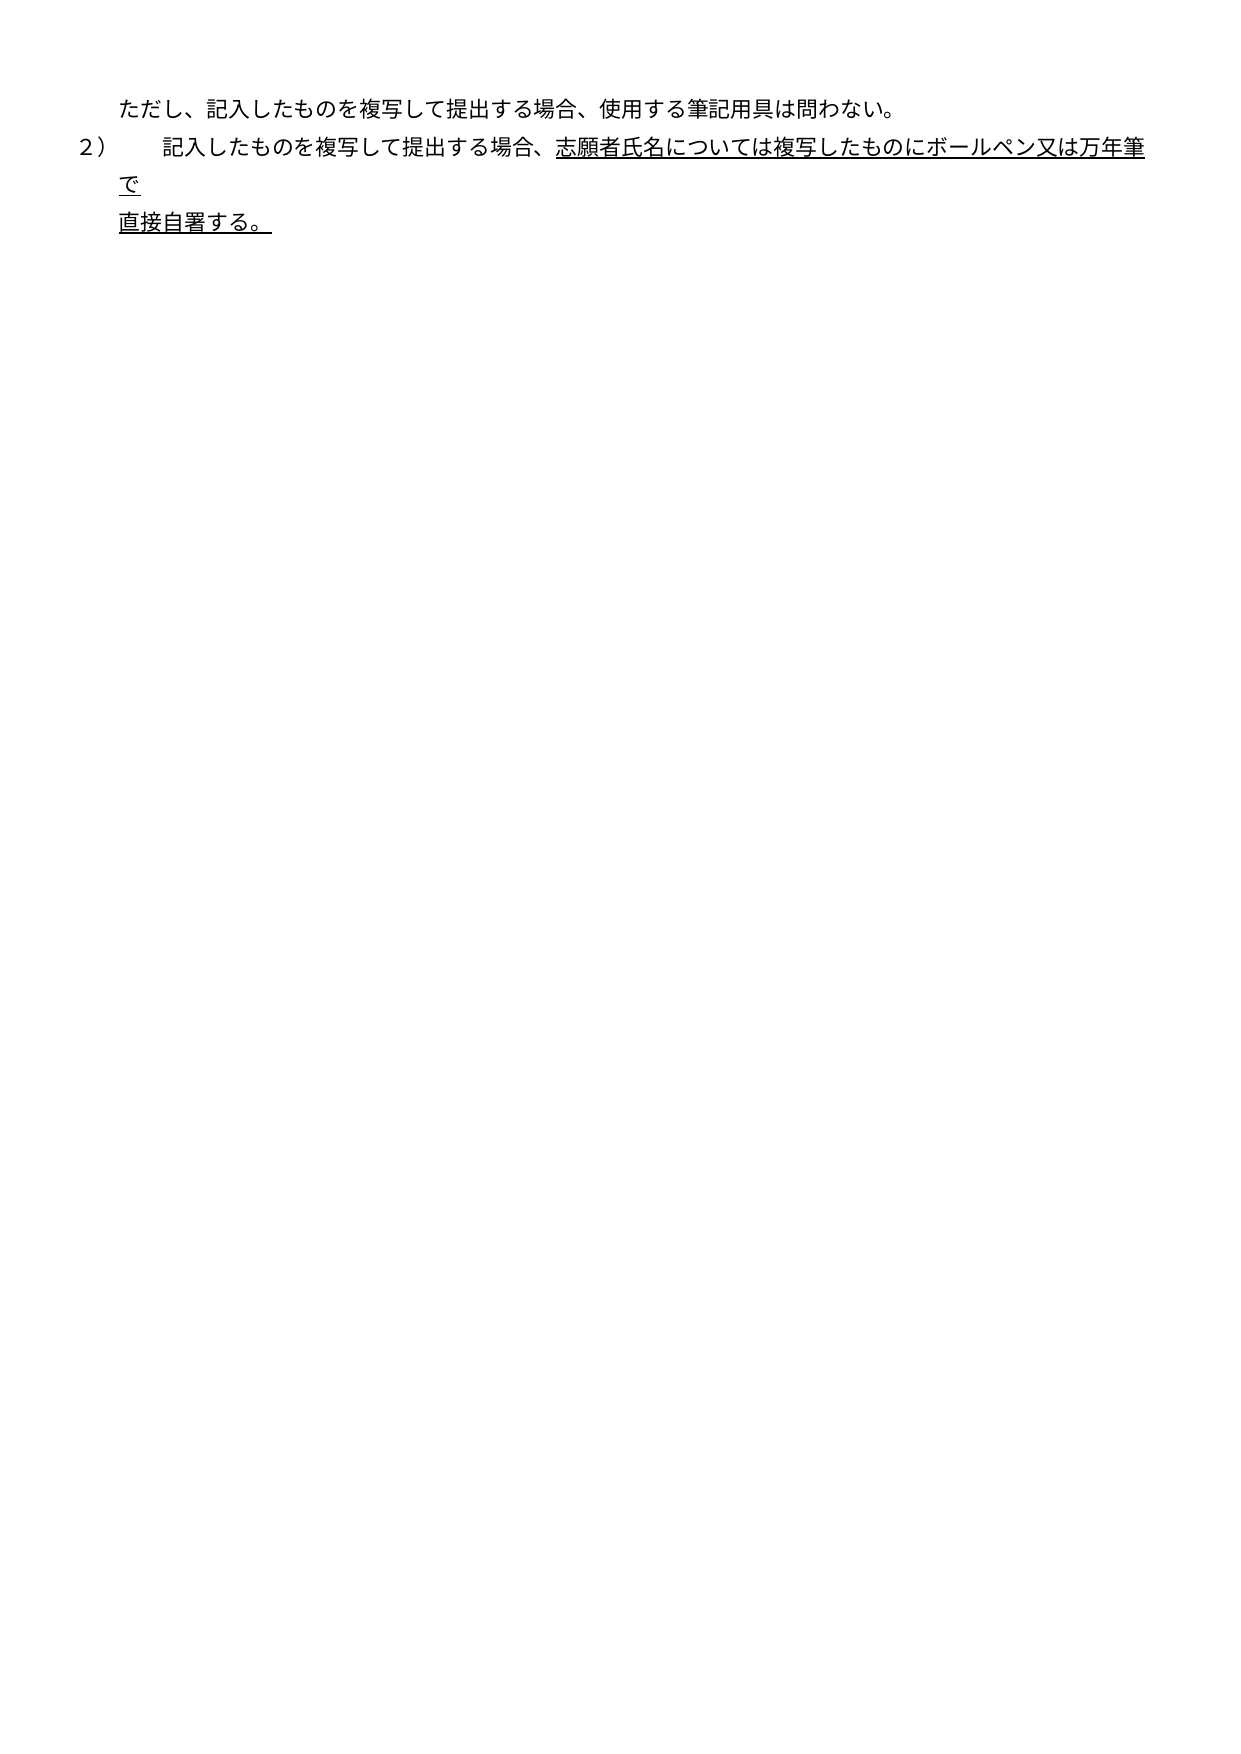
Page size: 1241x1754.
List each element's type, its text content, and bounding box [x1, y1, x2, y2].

list 記入したものを複写して提出する場合、志願者氏名については複写したものにボールペン又は万年筆で [75, 127, 1165, 202]
list ただし、記入したものを複写して提出する場合、使用する筆記用具は問わない。 [119, 89, 1165, 127]
list 直接自署する。 [119, 202, 1165, 239]
